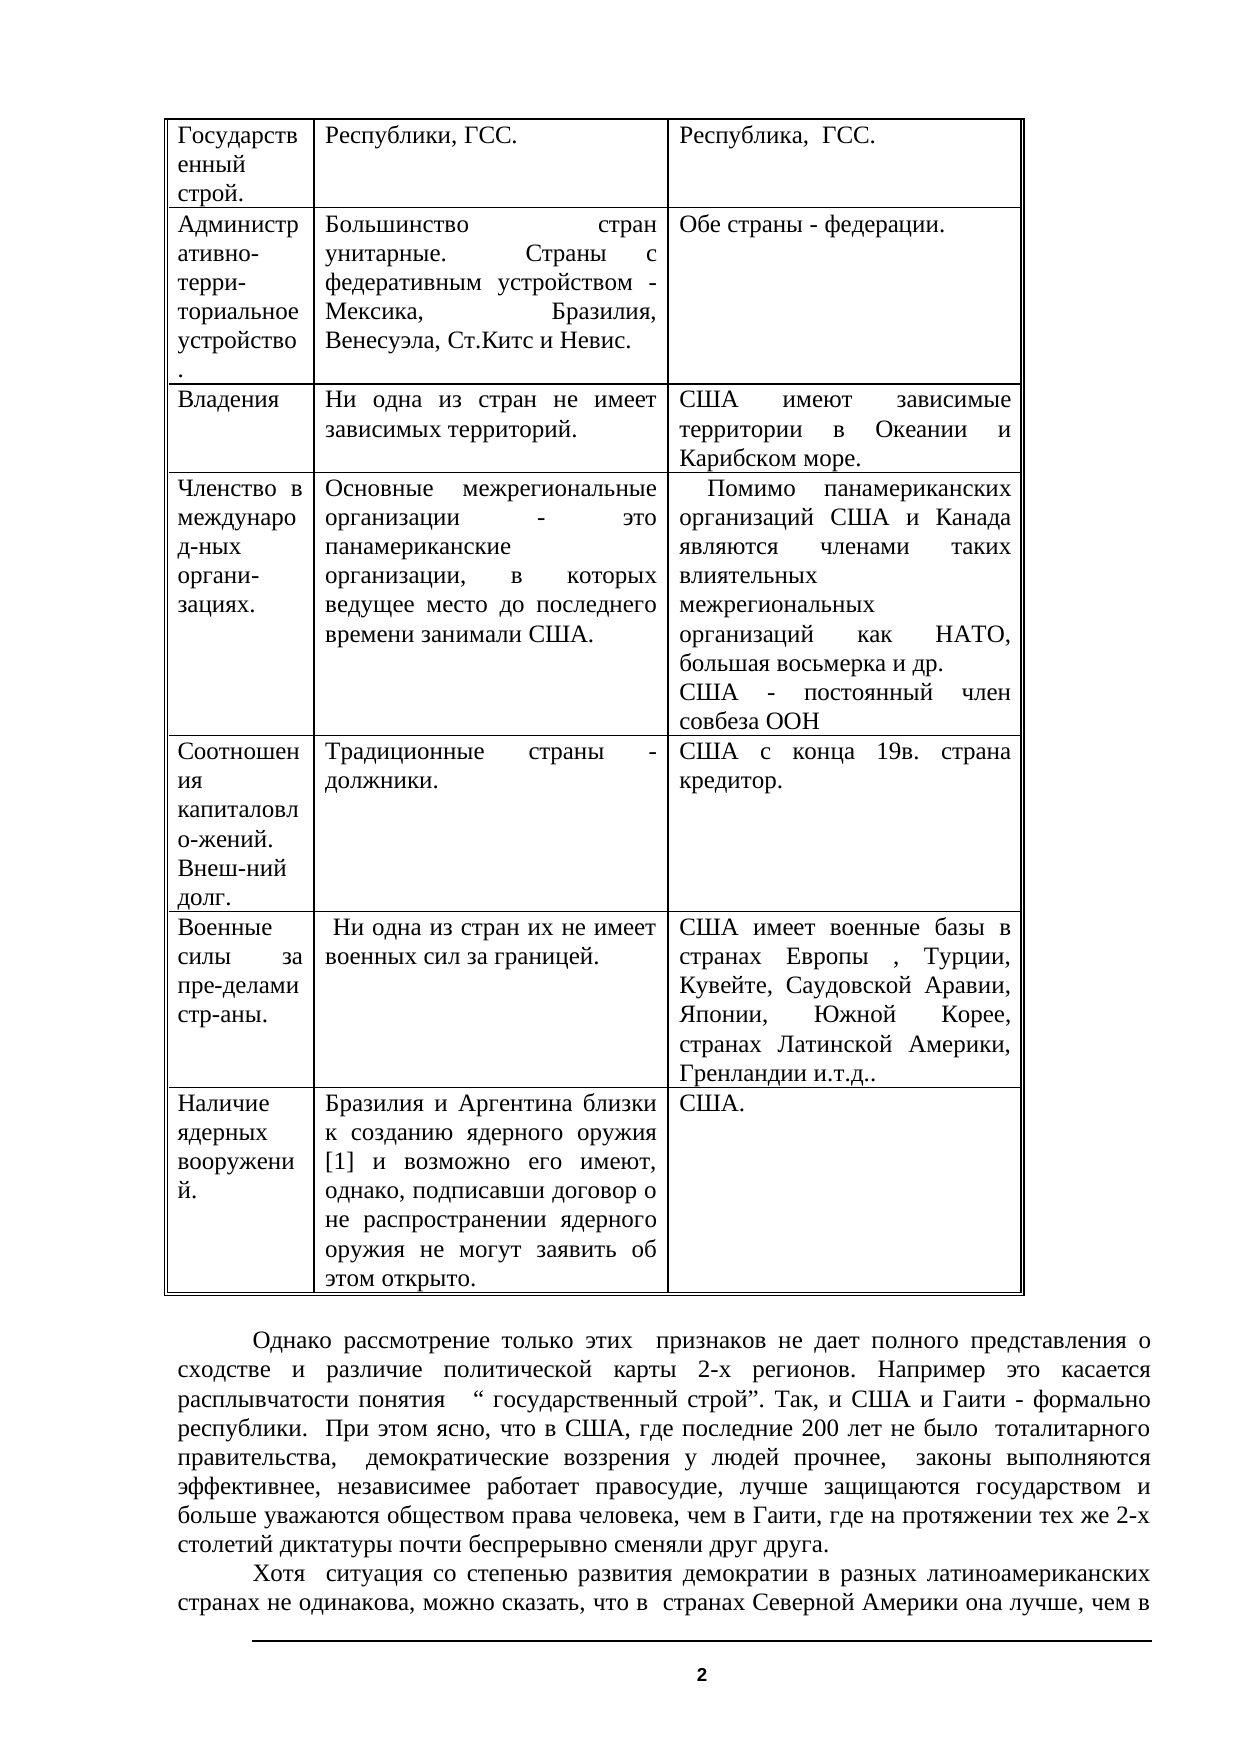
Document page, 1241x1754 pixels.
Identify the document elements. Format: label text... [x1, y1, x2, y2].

table_cell Республики, ГСС. [315, 120, 667, 207]
table_cell Соотношения капиталовло-жений. Внеш-ний долг. [168, 736, 313, 911]
table_cell Обе страны - федерации. [669, 208, 1020, 383]
table_cell США имеют зависимые территории в Океании и Карибском море. [669, 385, 1020, 472]
table_cell Ни одна из стран их не имеет военных сил за границей. [315, 912, 667, 1087]
table_cell Основные межрегиональные организации - это панамериканские организации, в которых ведущее место до последнего времени занимали США. [315, 473, 667, 735]
table_cell Ни одна из стран не имеет зависимых территорий. [315, 385, 667, 472]
table_cell Помимо панамериканских организаций США и Канада являются членами таких влиятельных межрегиональных организаций как НАТО, большая восьмерка и др. США - постоянный член совбеза ООН [669, 473, 1020, 735]
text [177, 1558, 1152, 1616]
table_cell США. [669, 1088, 1020, 1292]
table_cell Наличие ядерных вооружений. [168, 1088, 313, 1292]
table_cell Республика, ГСС. [669, 120, 1020, 207]
table_cell Военные силы за пре-делами стр-аны. [168, 912, 313, 1087]
text Однако рассмотрение только этих признаков не дает полного представления о сходстве и различие политической карты 2-х регионов. Например это касается расплывчатости понятия “ государственный строй”. Так, и США и Гаити - формально республики. При этом ясно, что в США, где последние 200 лет не было тоталитарного правительства, демократические воззрения у людей прочнее, законы выполняются эффективнее, независимее работает правосудие, лучше защищаются государством и больше уважаются обществом права человека, чем в Гаити, где на протяжении тех же 2-х столетий диктатуры почти беспрерывно сменяли друг друга. [177, 1325, 1152, 1558]
table_cell США имеет военные базы в странах Европы , Турции, Кувейте, Саудовской Аравии, Японии, Южной Корее, странах Латинской Америки, Гренландии и.т.д.. [669, 912, 1020, 1087]
table_cell Государственный строй. [168, 120, 313, 207]
table_cell Большинство стран унитарные. Страны с федеративным устройством - Мексика, Бразилия, Венесуэла, Ст.Китс и Невис. [315, 208, 667, 383]
table_cell США с конца 19в. страна кредитор. [669, 736, 1020, 911]
table_cell Административно-терри-ториальное устройство. [168, 208, 313, 383]
table_cell Владения [168, 384, 313, 472]
table_cell Традиционные страны - должники. [315, 736, 667, 911]
table_cell Бразилия и Аргентина близки к созданию ядерного оружия [1] и возможно его имеют, однако, подписавши договор о не распространении ядерного оружия не могут заявить об этом открыто. [315, 1088, 667, 1292]
table_cell Членство в международ-ных органи-зациях. [168, 473, 313, 735]
